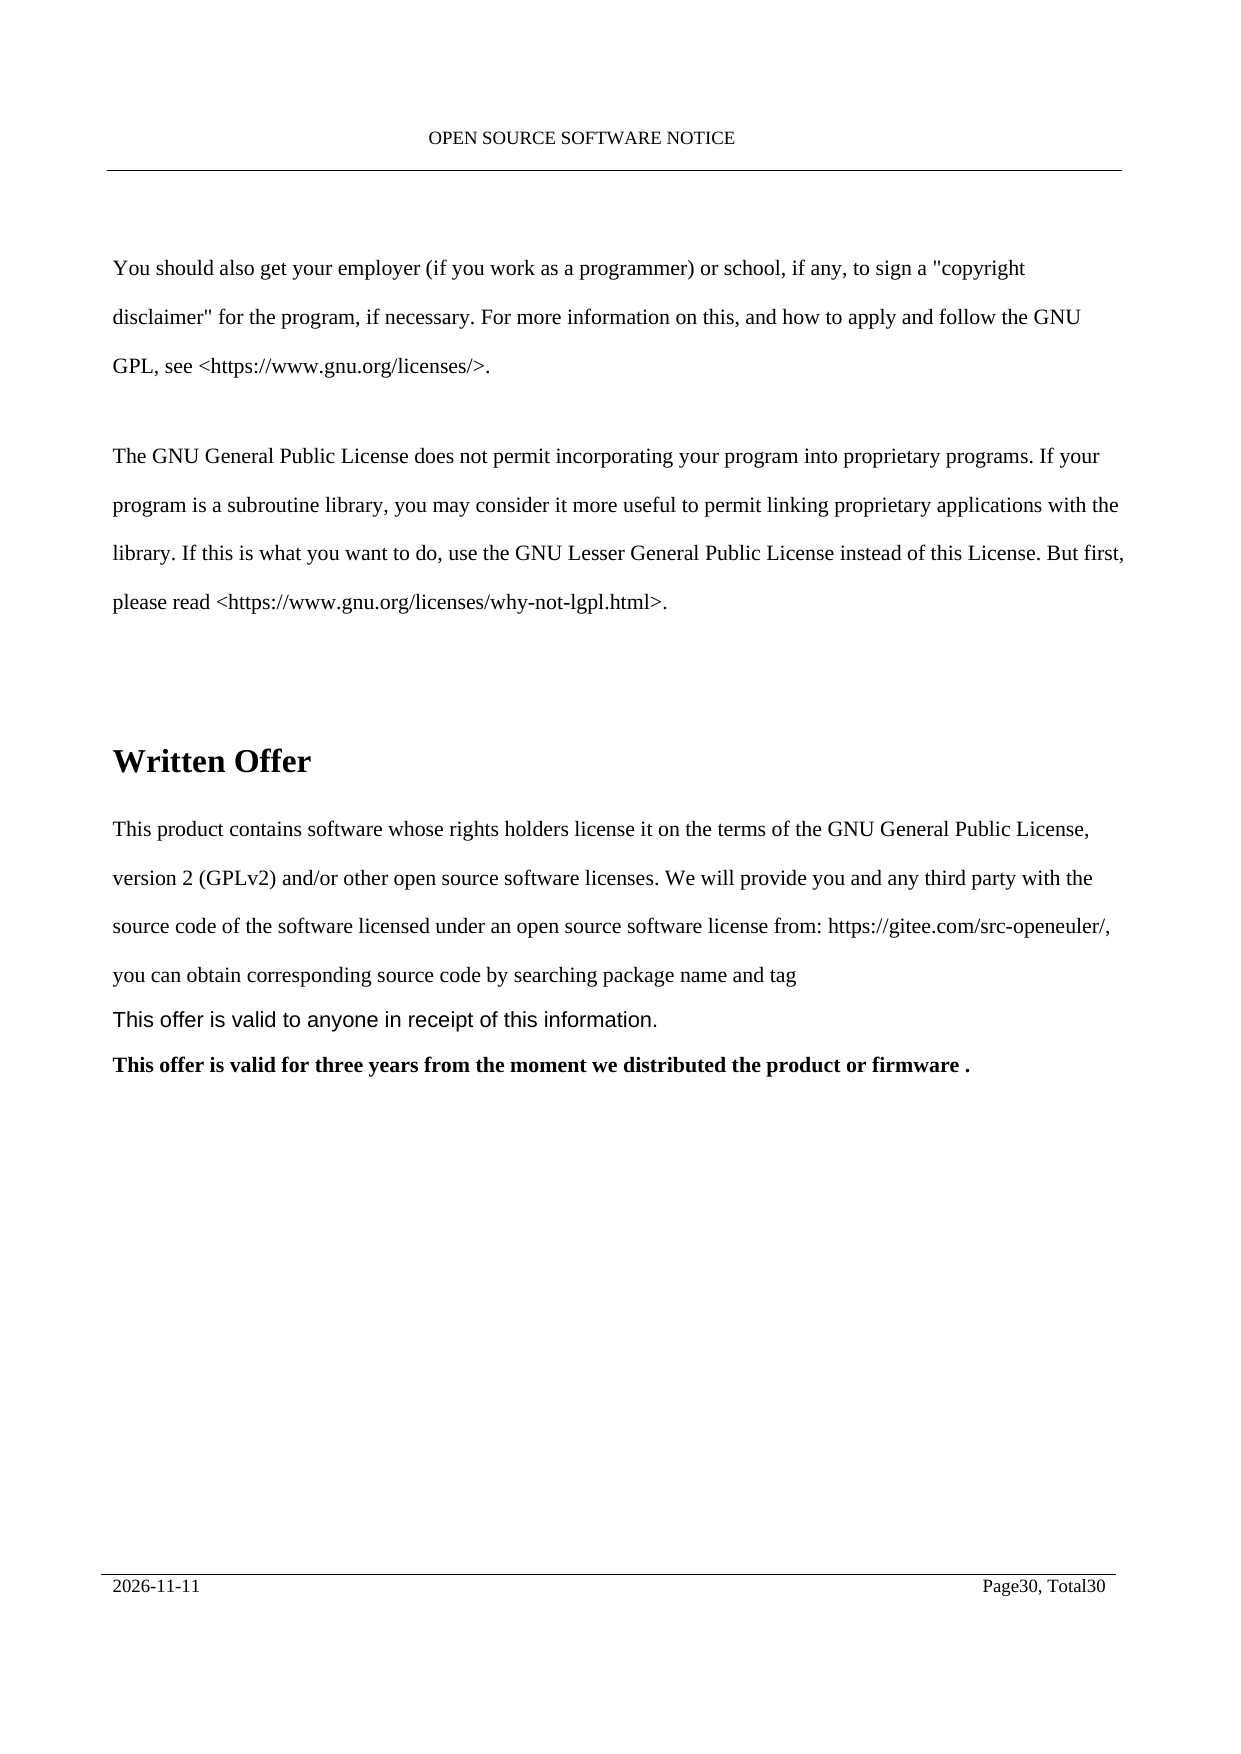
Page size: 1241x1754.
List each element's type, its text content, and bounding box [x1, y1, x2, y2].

text This product contains software whose rights holders license it on the terms of the GNU General Public License, version 2 (GPLv2) and/or other open source software licenses. We will provide you and any third party with the source code of the software licensed under an open source software license from: https://gitee.com/src-openeuler/, you can obtain corresponding source code by searching package name and tag [112, 812, 1128, 991]
text This offer is valid for three years from the moment we distributed the product or firmware . [112, 1049, 1128, 1081]
text The GNU General Public License does not permit incorporating your program into proprietary programs. If your program is a subroutine library, you may consider it more useful to permit linking proprietary applications with the library. If this is what you want to do, use the GNU Lesser General Public License instead of this License. But first, please read <https://www.gnu.org/licenses/why-not-lgpl.html>. [112, 439, 1128, 618]
text Written Offer [112, 728, 1128, 793]
text You should also get your employer (if you work as a programmer) or school, if any, to sign a "copyright disclaimer" for the program, if necessary. For more information on this, and how to apply and follow the GNU GPL, see <https://www.gnu.org/licenses/>. [112, 251, 1128, 381]
text This offer is valid to anyone in receipt of this information. [112, 1003, 1128, 1036]
